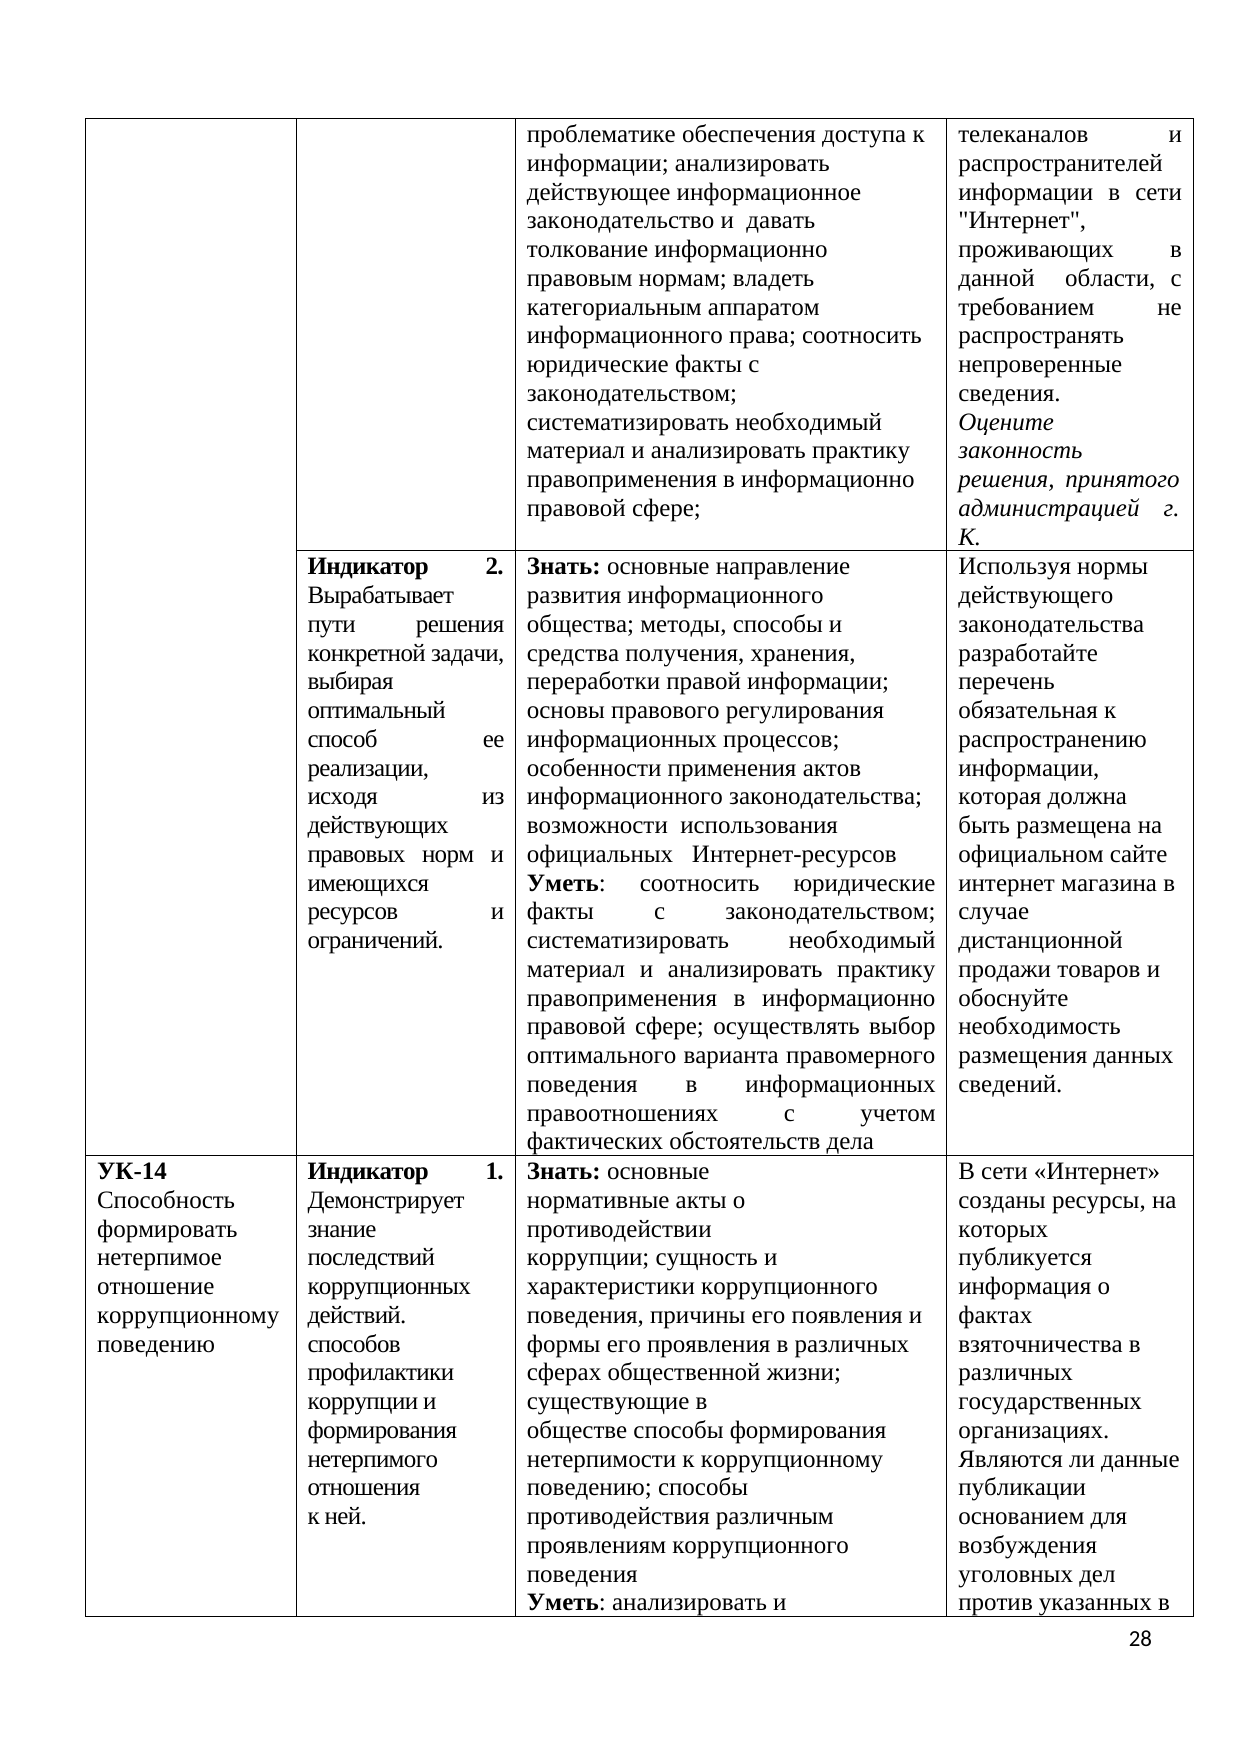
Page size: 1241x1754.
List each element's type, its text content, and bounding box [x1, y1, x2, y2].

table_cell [86, 1156, 296, 1616]
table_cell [947, 1156, 1193, 1616]
table_cell Индикатор 2. Вырабатывает пути решения конкретной задачи, выбирая оптимальный способ ее реализации, исходя из действующих правовых норм и имеющихся ресурсов и ограничений. [297, 551, 515, 1155]
table_cell Знать: основные направление развития информационного общества; методы, способы и средства получения, хранения, переработки правой информации; основы правового регулирования информационных процессов; особенности применения актов информационного законодательства; возможности использования официальных Интернет-ресурсов Уметь: соотносить юридические факты с законодательством; систематизировать необходимый материал и анализировать практику правоприменения в информационно правовой сфере; осуществлять выбор оптимального варианта правомерного поведения в информационных правоотношениях с учетом фактических обстоятельств дела [516, 551, 946, 1155]
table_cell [297, 119, 515, 550]
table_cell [516, 119, 946, 550]
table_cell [297, 1156, 515, 1616]
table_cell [86, 119, 296, 1155]
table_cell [947, 119, 1193, 550]
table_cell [516, 1156, 946, 1616]
table_cell Используя нормы действующего законодательства разработайте перечень обязательная к распространению информации, которая должна быть размещена на официальном сайте интернет магазина в случае дистанционной продажи товаров и обоснуйте необходимость размещения данных сведений. [947, 551, 1193, 1155]
